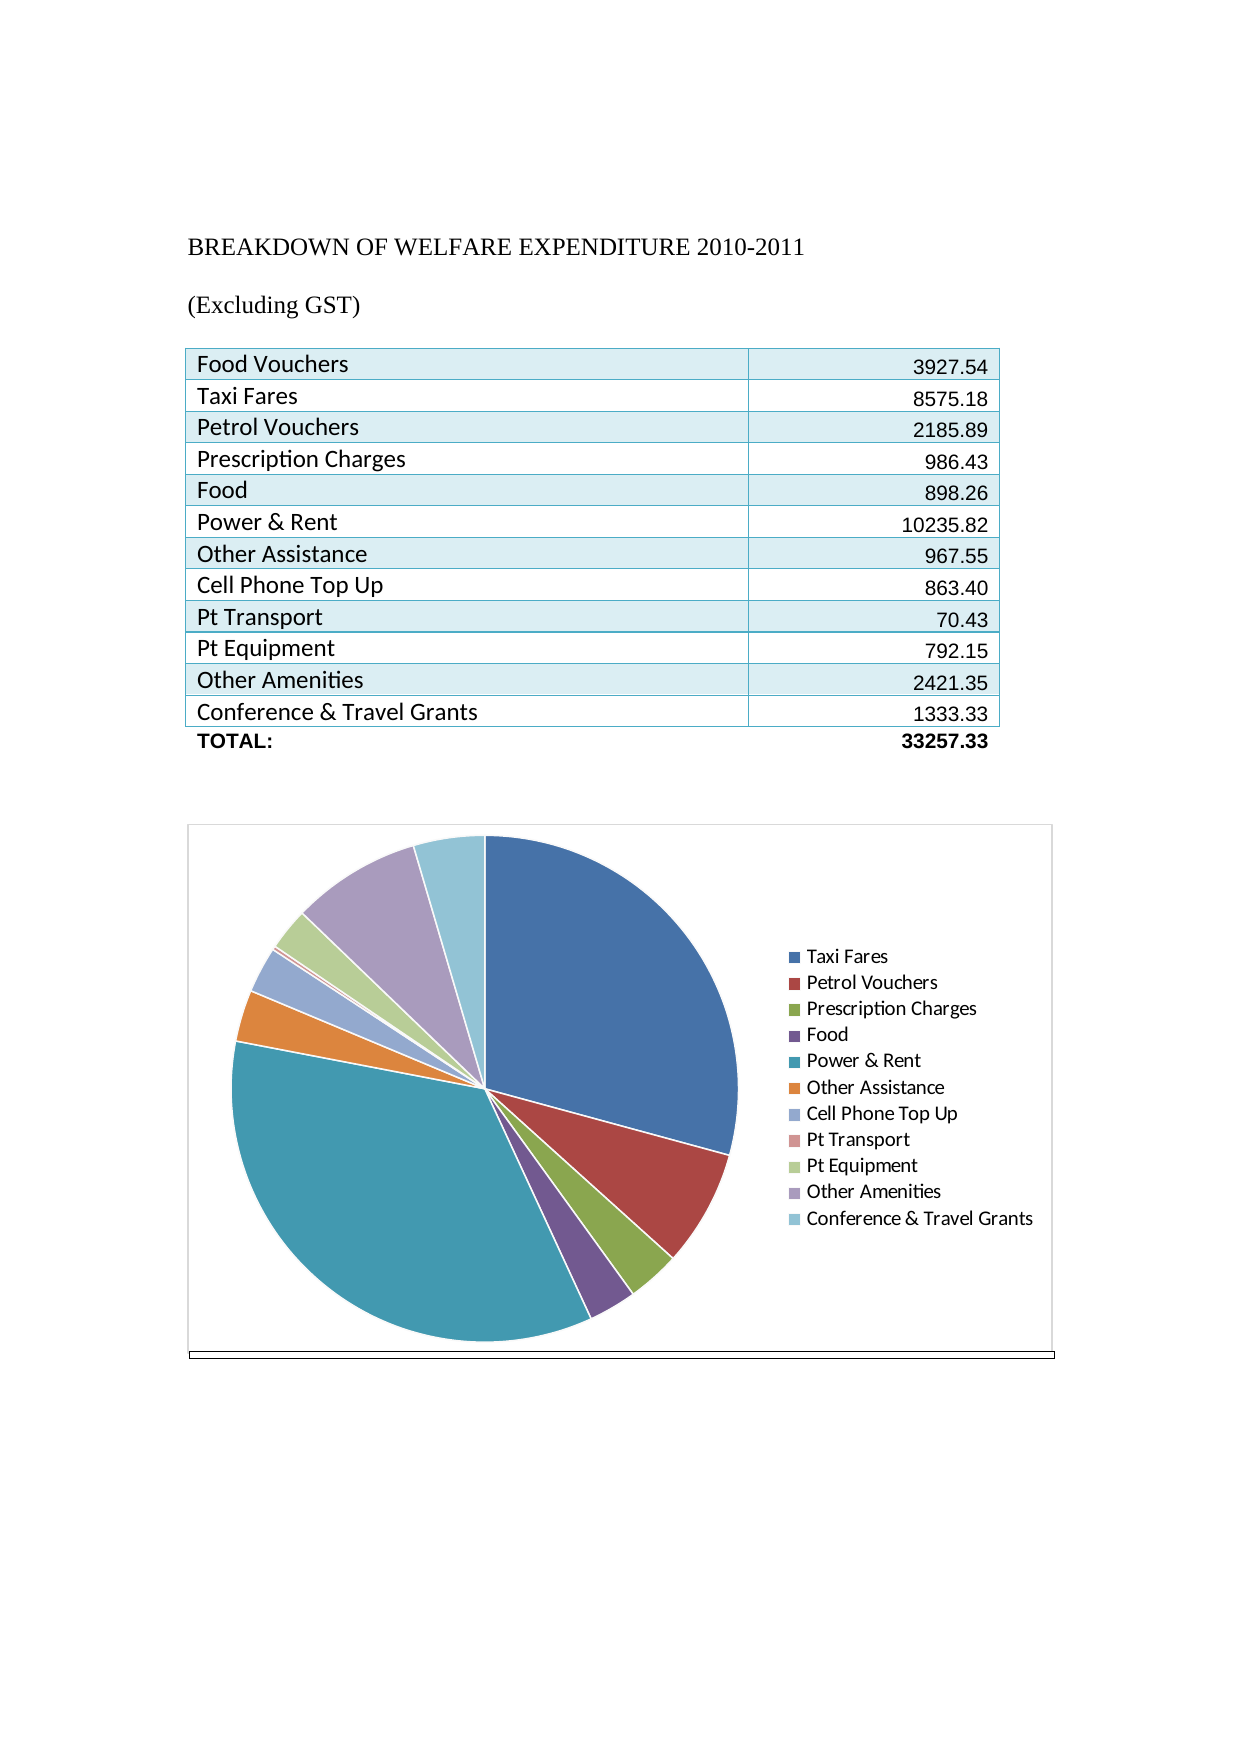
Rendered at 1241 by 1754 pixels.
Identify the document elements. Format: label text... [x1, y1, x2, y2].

table_cell 863.40 [749, 569, 999, 600]
table_cell 986.43 [749, 443, 999, 474]
table_cell 967.55 [749, 538, 999, 568]
table_cell 10235.82 [749, 506, 999, 537]
table_cell 2421.35 [749, 664, 999, 694]
table_cell Other Amenities [186, 664, 748, 694]
table_cell Cell Phone Top Up [186, 569, 748, 600]
text BREAKDOWN OF WELFARE EXPENDITURE 2010-2011 [187, 232, 1053, 261]
table_cell 70.43 [749, 601, 999, 631]
table_cell 8575.18 [749, 380, 999, 411]
table_header 3927.54 [749, 349, 999, 379]
table_cell Taxi Fares [186, 380, 748, 411]
table_header Food Vouchers [186, 349, 748, 379]
table_cell 792.15 [749, 633, 999, 663]
text (Excluding GST) [187, 290, 1053, 319]
table_cell Pt Equipment [186, 633, 748, 663]
table_cell TOTAL: [186, 727, 748, 753]
table_cell 33257.33 [748, 727, 999, 753]
table_cell Food [186, 475, 748, 505]
table_cell Power & Rent [186, 506, 748, 537]
table_cell Pt Transport [186, 601, 748, 631]
table_cell 898.26 [749, 475, 999, 505]
table_cell Other Assistance [186, 538, 748, 568]
table_cell 2185.89 [749, 412, 999, 442]
table_cell Prescription Charges [186, 443, 748, 474]
table_cell Conference & Travel Grants [186, 696, 748, 726]
table_cell Petrol Vouchers [186, 412, 748, 442]
table_cell 1333.33 [749, 696, 999, 726]
